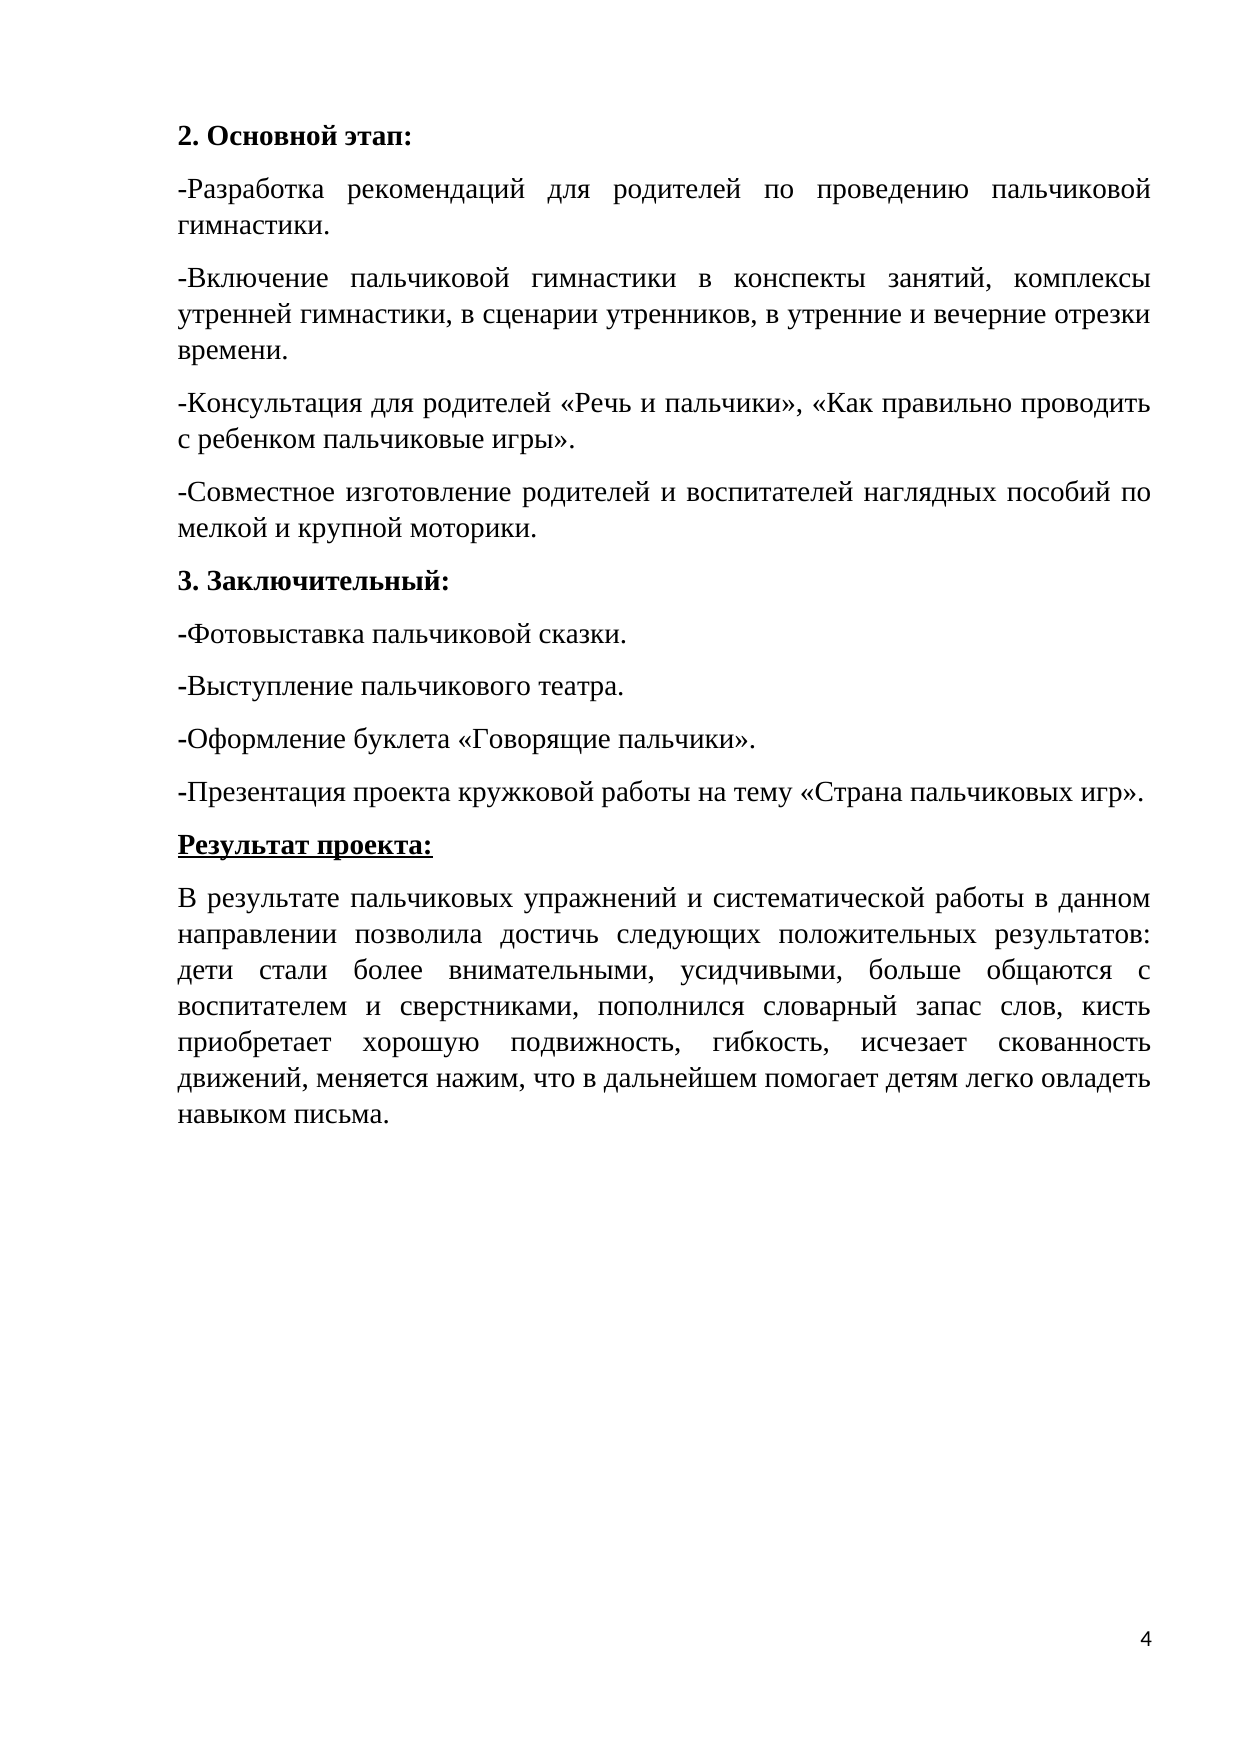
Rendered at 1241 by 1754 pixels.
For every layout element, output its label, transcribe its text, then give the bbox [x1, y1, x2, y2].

text -Включение пальчиковой гимнастики в конспекты занятий, комплексы утренней гимнастики, в сценарии утренников, в утренние и вечерние отрезки времени. [177, 260, 1152, 366]
text -Презентация проекта кружковой работы на тему «Страна пальчиковых игр». [177, 774, 1152, 808]
text Результат проекта: [177, 827, 1152, 861]
text 2. Основной этап: [177, 118, 1152, 152]
text -Совместное изготовление родителей и воспитателей наглядных пособий по мелкой и крупной моторики. [177, 474, 1152, 544]
text -Фотовыставка пальчиковой сказки. [177, 616, 1152, 649]
text 3. Заключительный: [177, 563, 1152, 596]
text -Оформление буклета «Говорящие пальчики». [177, 721, 1152, 755]
text -Консультация для родителей «Речь и пальчики», «Как правильно проводить с ребенком пальчиковые игры». [177, 385, 1152, 455]
text -Разработка рекомендаций для родителей по проведению пальчиковой гимнастики. [177, 171, 1152, 241]
text В результате пальчиковых упражнений и систематической работы в данном направлении позволила достичь следующих положительных результатов: дети стали более внимательными, усидчивыми, больше общаются с воспитателем и сверстниками, пополнился словарный запас слов, кисть приобретает хорошую подвижность, гибкость, исчезает скованность движений, меняется нажим, что в дальнейшем помогает детям легко овладеть навыком письма. [177, 880, 1152, 1130]
text -Выступление пальчикового театра. [177, 668, 1152, 702]
